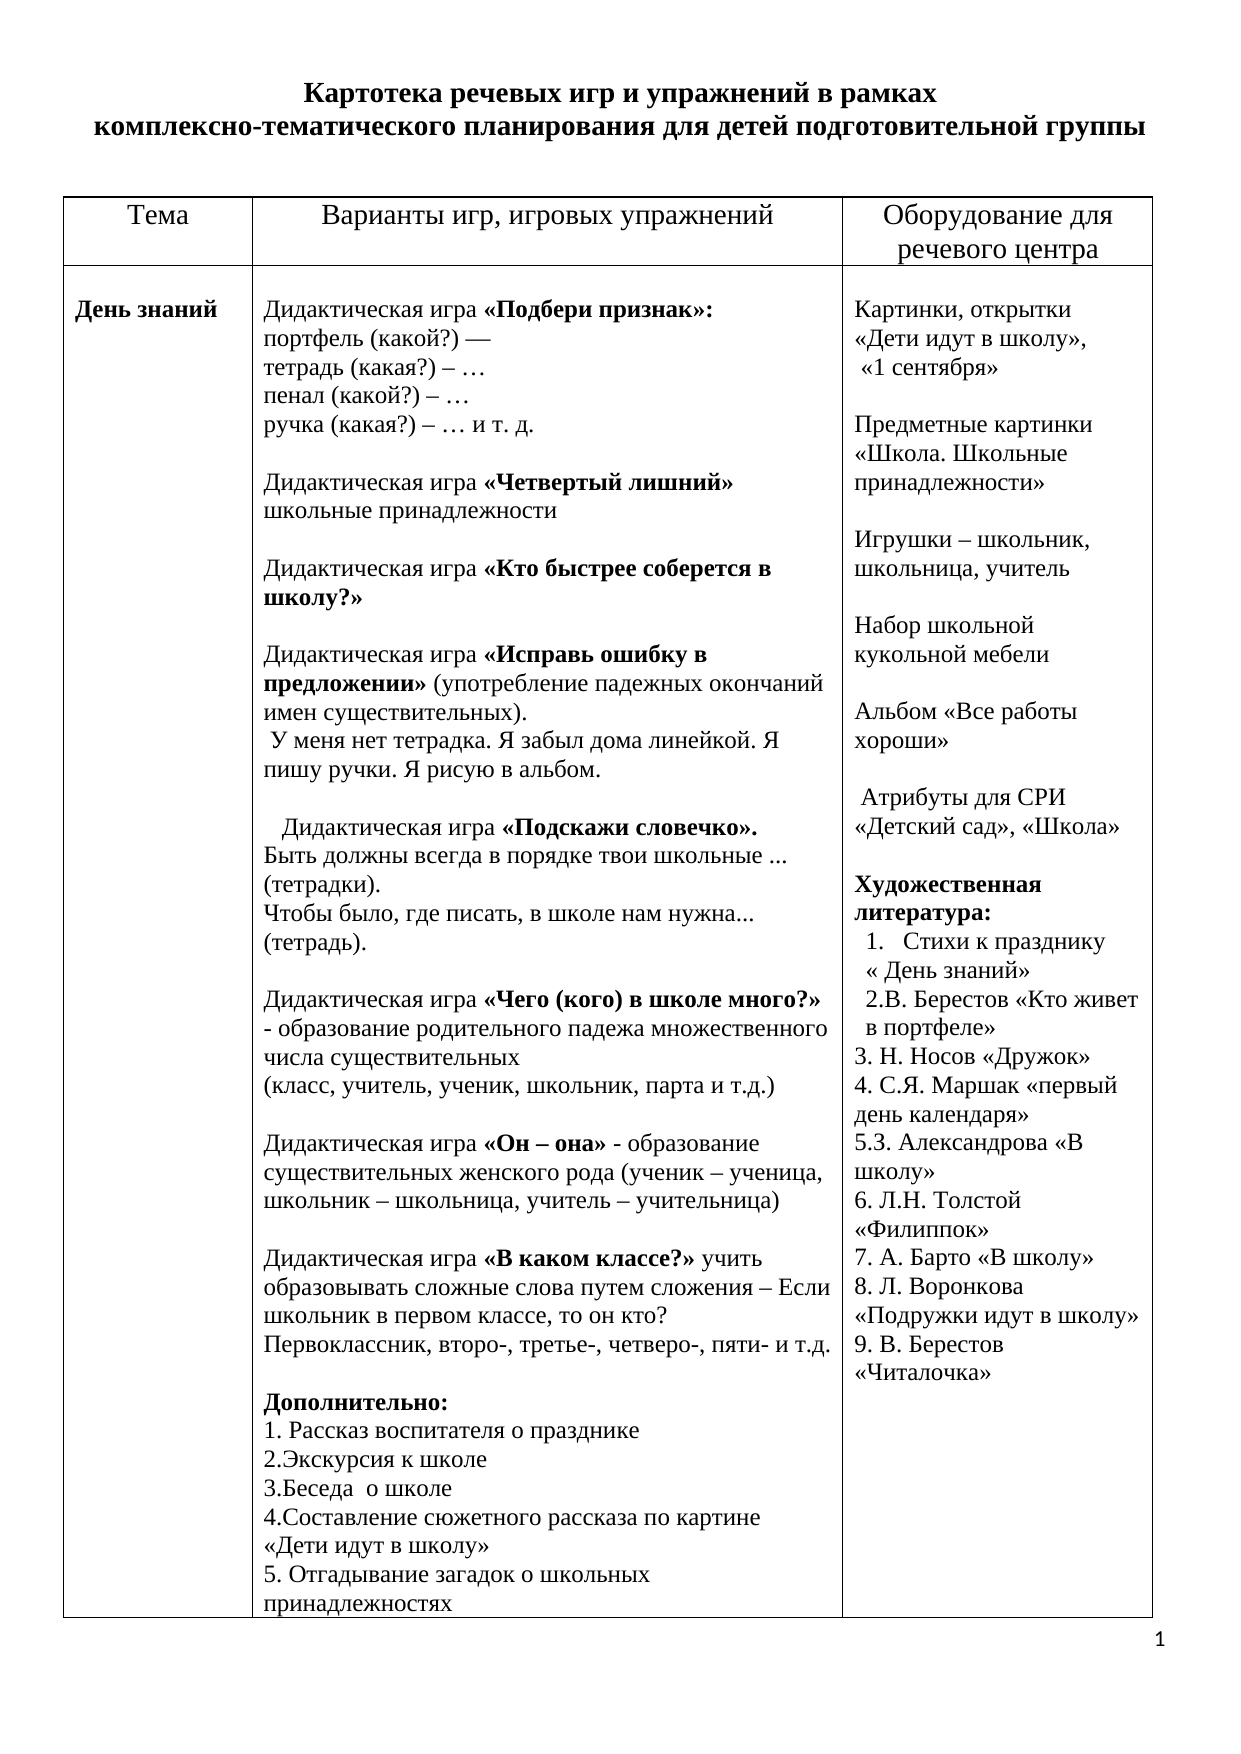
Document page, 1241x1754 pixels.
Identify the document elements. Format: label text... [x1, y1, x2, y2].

table_header Тема [64, 198, 252, 264]
table_cell День знаний [64, 266, 252, 1617]
text Картотека речевых игр и упражнений в рамках [75, 75, 1165, 108]
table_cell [843, 266, 1152, 1617]
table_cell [253, 266, 842, 1617]
text комплексно-тематического планирования для детей подготовительной группы [75, 108, 1165, 142]
table_header Варианты игр, игровых упражнений [253, 198, 842, 264]
table_header Оборудование для речевого центра [843, 198, 1152, 264]
